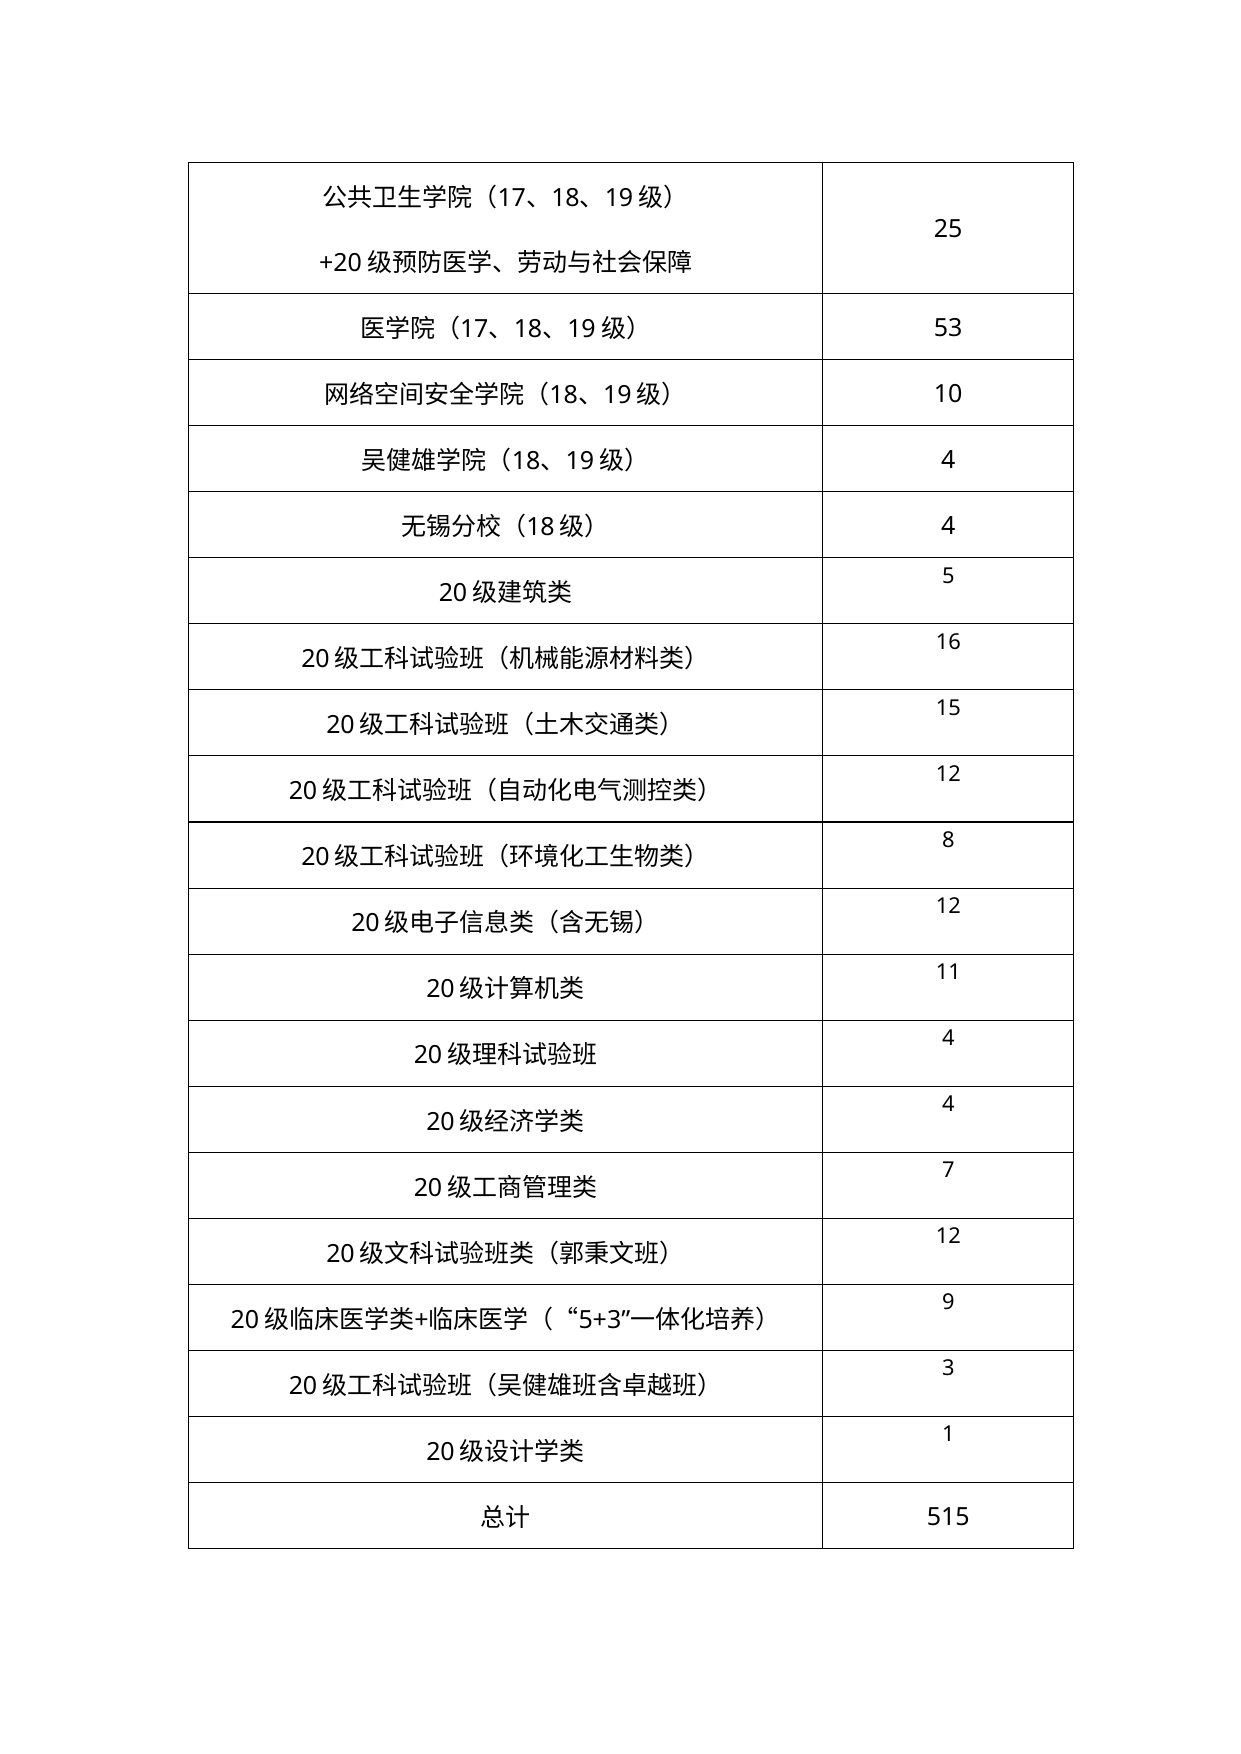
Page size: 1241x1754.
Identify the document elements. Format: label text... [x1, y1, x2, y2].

table_cell 20级工科试验班（吴健雄班含卓越班） [189, 1351, 822, 1416]
table_cell 4 [823, 492, 1073, 557]
table_cell 1 [823, 1417, 1073, 1482]
table_cell 16 [823, 624, 1073, 689]
table_cell 20级工科试验班（自动化电气测控类） [189, 756, 822, 821]
table_cell 吴健雄学院（18、19级） [189, 426, 822, 491]
table_cell 4 [823, 1087, 1073, 1152]
table_cell 515 [823, 1483, 1073, 1548]
table_cell 25 [823, 163, 1073, 293]
table_cell 4 [823, 1021, 1073, 1086]
table_cell 医学院（17、18、19级） [189, 294, 822, 359]
table_cell 20级文科试验班类（郭秉文班） [189, 1219, 822, 1284]
table_cell 20级工科试验班（机械能源材料类） [189, 624, 822, 689]
table_cell 20级计算机类 [189, 955, 822, 1019]
table_cell 8 [823, 823, 1073, 887]
table_cell 15 [823, 690, 1073, 755]
table_cell 12 [823, 756, 1073, 821]
table_cell 20级设计学类 [189, 1417, 822, 1482]
table_cell 5 [823, 558, 1073, 623]
table_cell 12 [823, 889, 1073, 953]
table_cell 20级经济学类 [189, 1087, 822, 1152]
table_cell 20级建筑类 [189, 558, 822, 623]
table_cell 11 [823, 955, 1073, 1019]
table_cell 20级工科试验班（土木交通类） [189, 690, 822, 755]
table_cell 9 [823, 1285, 1073, 1350]
table_cell 无锡分校（18级） [189, 492, 822, 557]
table_cell 20级工商管理类 [189, 1153, 822, 1218]
table_cell 20级临床医学类+临床医学（“5+3”一体化培养） [189, 1285, 822, 1350]
table_cell 网络空间安全学院（18、19级） [189, 360, 822, 425]
table_cell 10 [823, 360, 1073, 425]
table_cell 4 [823, 426, 1073, 491]
table_cell 3 [823, 1351, 1073, 1416]
table_cell 12 [823, 1219, 1073, 1284]
table_cell 20级电子信息类（含无锡） [189, 889, 822, 953]
table_cell 总计 [189, 1483, 822, 1548]
table_cell 20级理科试验班 [189, 1021, 822, 1086]
table_cell 20级工科试验班（环境化工生物类） [189, 823, 822, 887]
table_cell 7 [823, 1153, 1073, 1218]
table_cell 公共卫生学院（17、18、19级） +20级预防医学、劳动与社会保障 [189, 163, 822, 293]
table_cell 53 [823, 294, 1073, 359]
